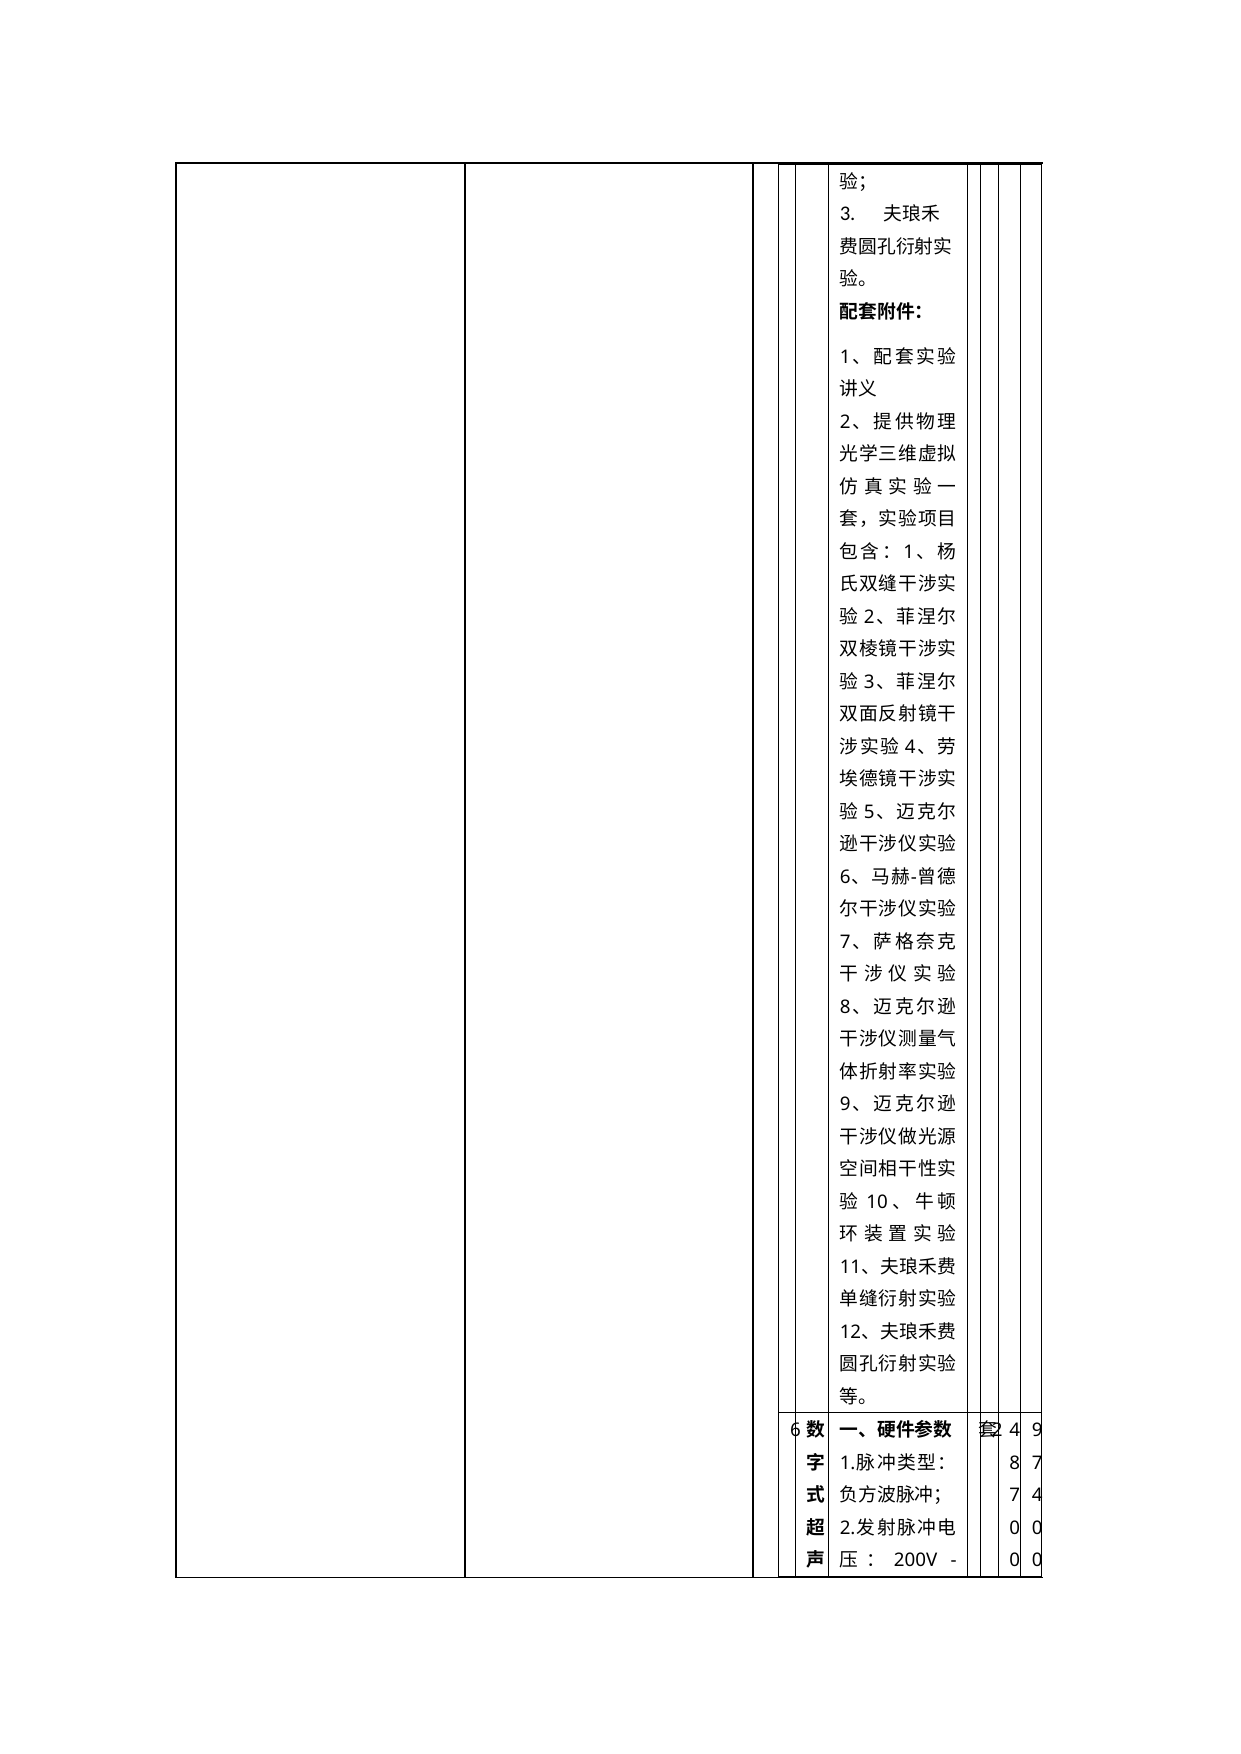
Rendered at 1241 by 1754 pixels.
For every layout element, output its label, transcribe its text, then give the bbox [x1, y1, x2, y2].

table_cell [999, 165, 1020, 1412]
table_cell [754, 164, 778, 1577]
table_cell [829, 165, 967, 1412]
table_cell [796, 165, 828, 1412]
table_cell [829, 1413, 967, 1576]
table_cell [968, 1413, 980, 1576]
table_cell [1021, 165, 1041, 1412]
table_cell 1 [177, 164, 464, 1577]
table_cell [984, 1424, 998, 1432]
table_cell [981, 165, 998, 1412]
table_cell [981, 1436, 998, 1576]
table_cell [466, 164, 752, 1577]
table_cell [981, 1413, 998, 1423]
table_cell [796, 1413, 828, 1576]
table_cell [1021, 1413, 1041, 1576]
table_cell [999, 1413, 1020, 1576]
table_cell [968, 165, 980, 1412]
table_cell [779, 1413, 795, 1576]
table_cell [779, 165, 795, 1412]
